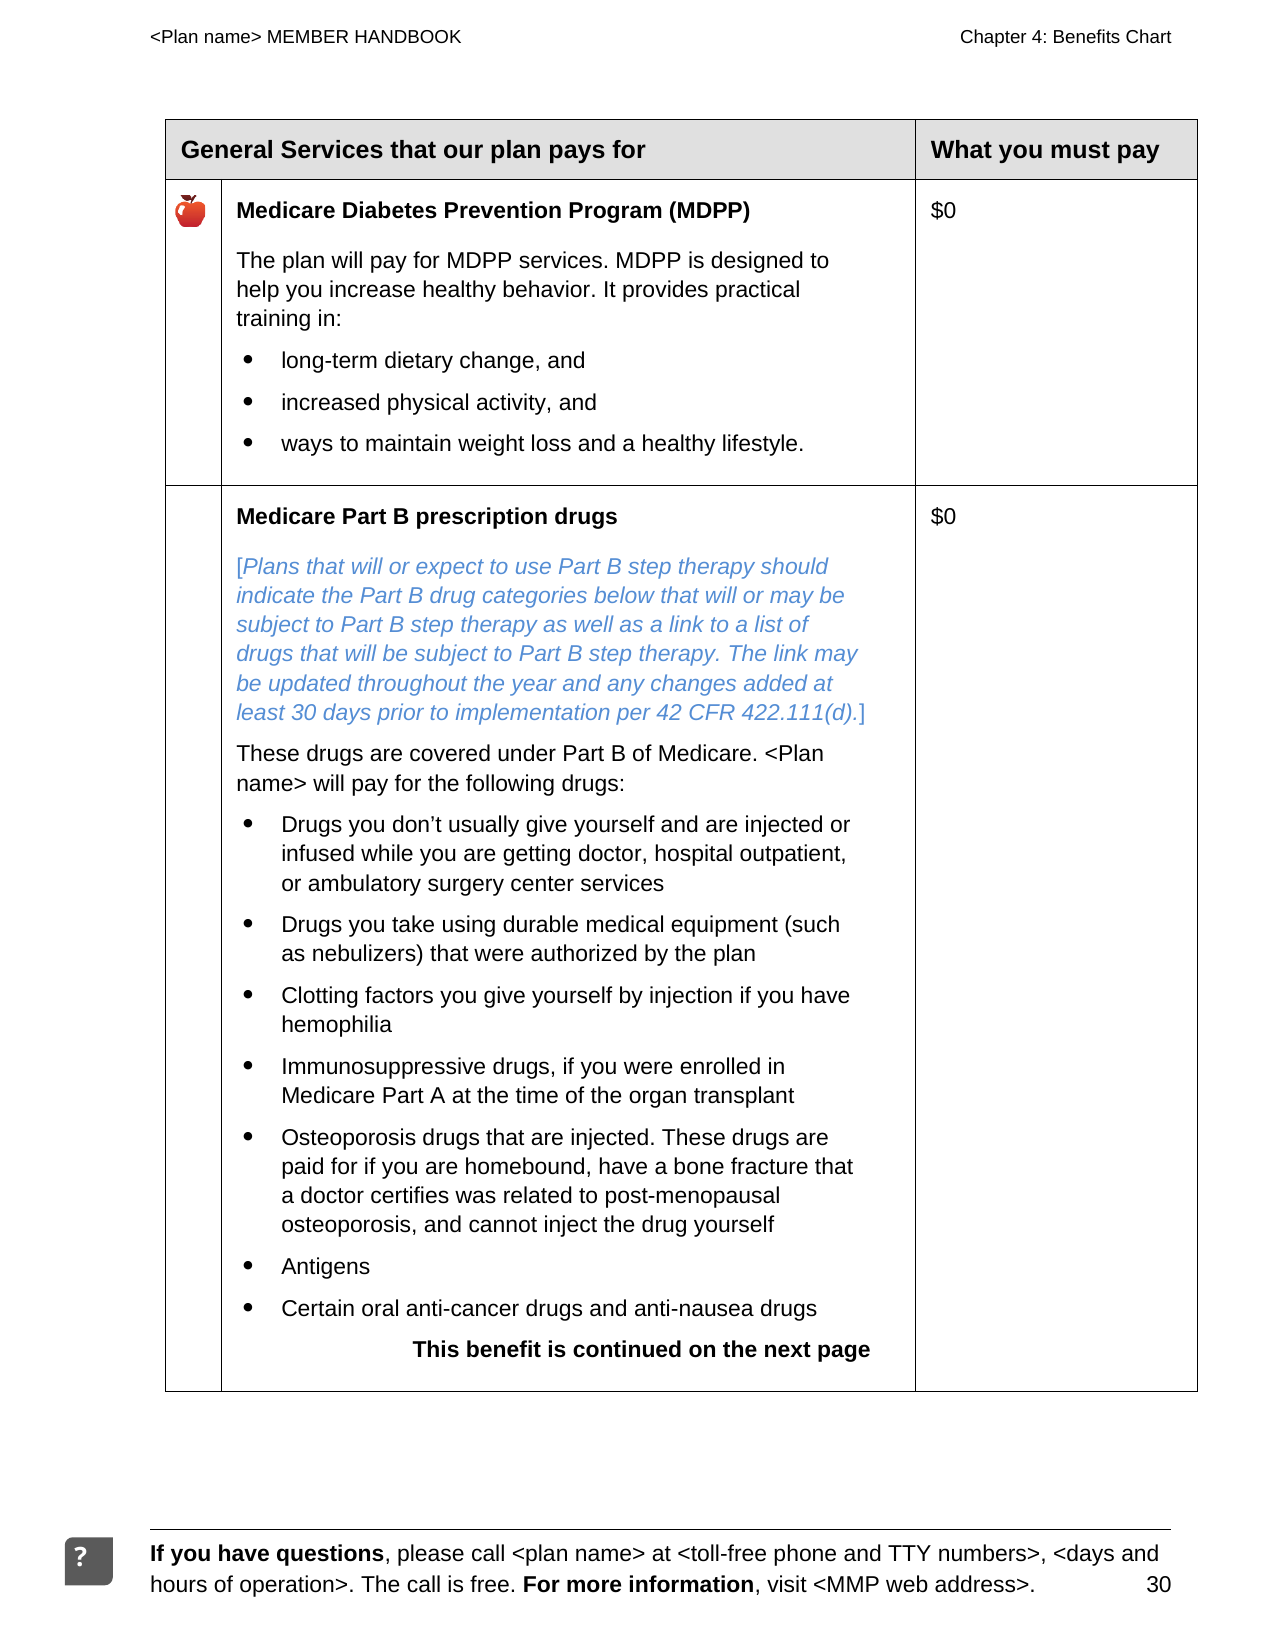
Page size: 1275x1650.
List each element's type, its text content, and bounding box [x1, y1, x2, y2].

table_cell Medicare Diabetes Prevention Program (MDPP) The plan will pay for MDPP services. MDPP is designed to help you increase healthy behavior. It provides practical training in: long-term dietary change, and increased physical activity, and ways to maintain weight loss and a healthy lifestyle. [222, 180, 915, 485]
table_cell [166, 486, 221, 1391]
picture [175, 195, 206, 227]
table_cell [166, 180, 221, 485]
table_cell $0 [916, 486, 1197, 1391]
table_cell Medicare Part B prescription drugs [Plans that will or expect to use Part B step therapy should indicate the Part B drug categories below that will or may be subject to Part B step therapy as well as a link to a list of drugs that will be subject to Part B step therapy. The link may be updated throughout the year and any changes added at least 30 days prior to implementation per 42 CFR 422.111(d).] These drugs are covered under Part B of Medicare. <Plan name> will pay for the following drugs: Drugs you don’t usually give yourself and are injected or infused while you are getting doctor, hospital outpatient, or ambulatory surgery center services Drugs you take using durable medical equipment (such as nebulizers) that were authorized by the plan Clotting factors you give yourself by injection if you have hemophilia Immunosuppressive drugs, if you were enrolled in Medicare Part A at the time of the organ transplant Osteoporosis drugs that are injected. These drugs are paid for if you are homebound, have a bone fracture that a doctor certifies was related to post-menopausal osteoporosis, and cannot inject the drug yourself Antigens Certain oral anti-cancer drugs and anti-nausea drugs This benefit is continued on the next page [222, 486, 915, 1391]
table_header General Services that our plan pays for [166, 120, 915, 179]
table_header What you must pay [916, 120, 1197, 179]
table_cell $0 [916, 180, 1197, 485]
